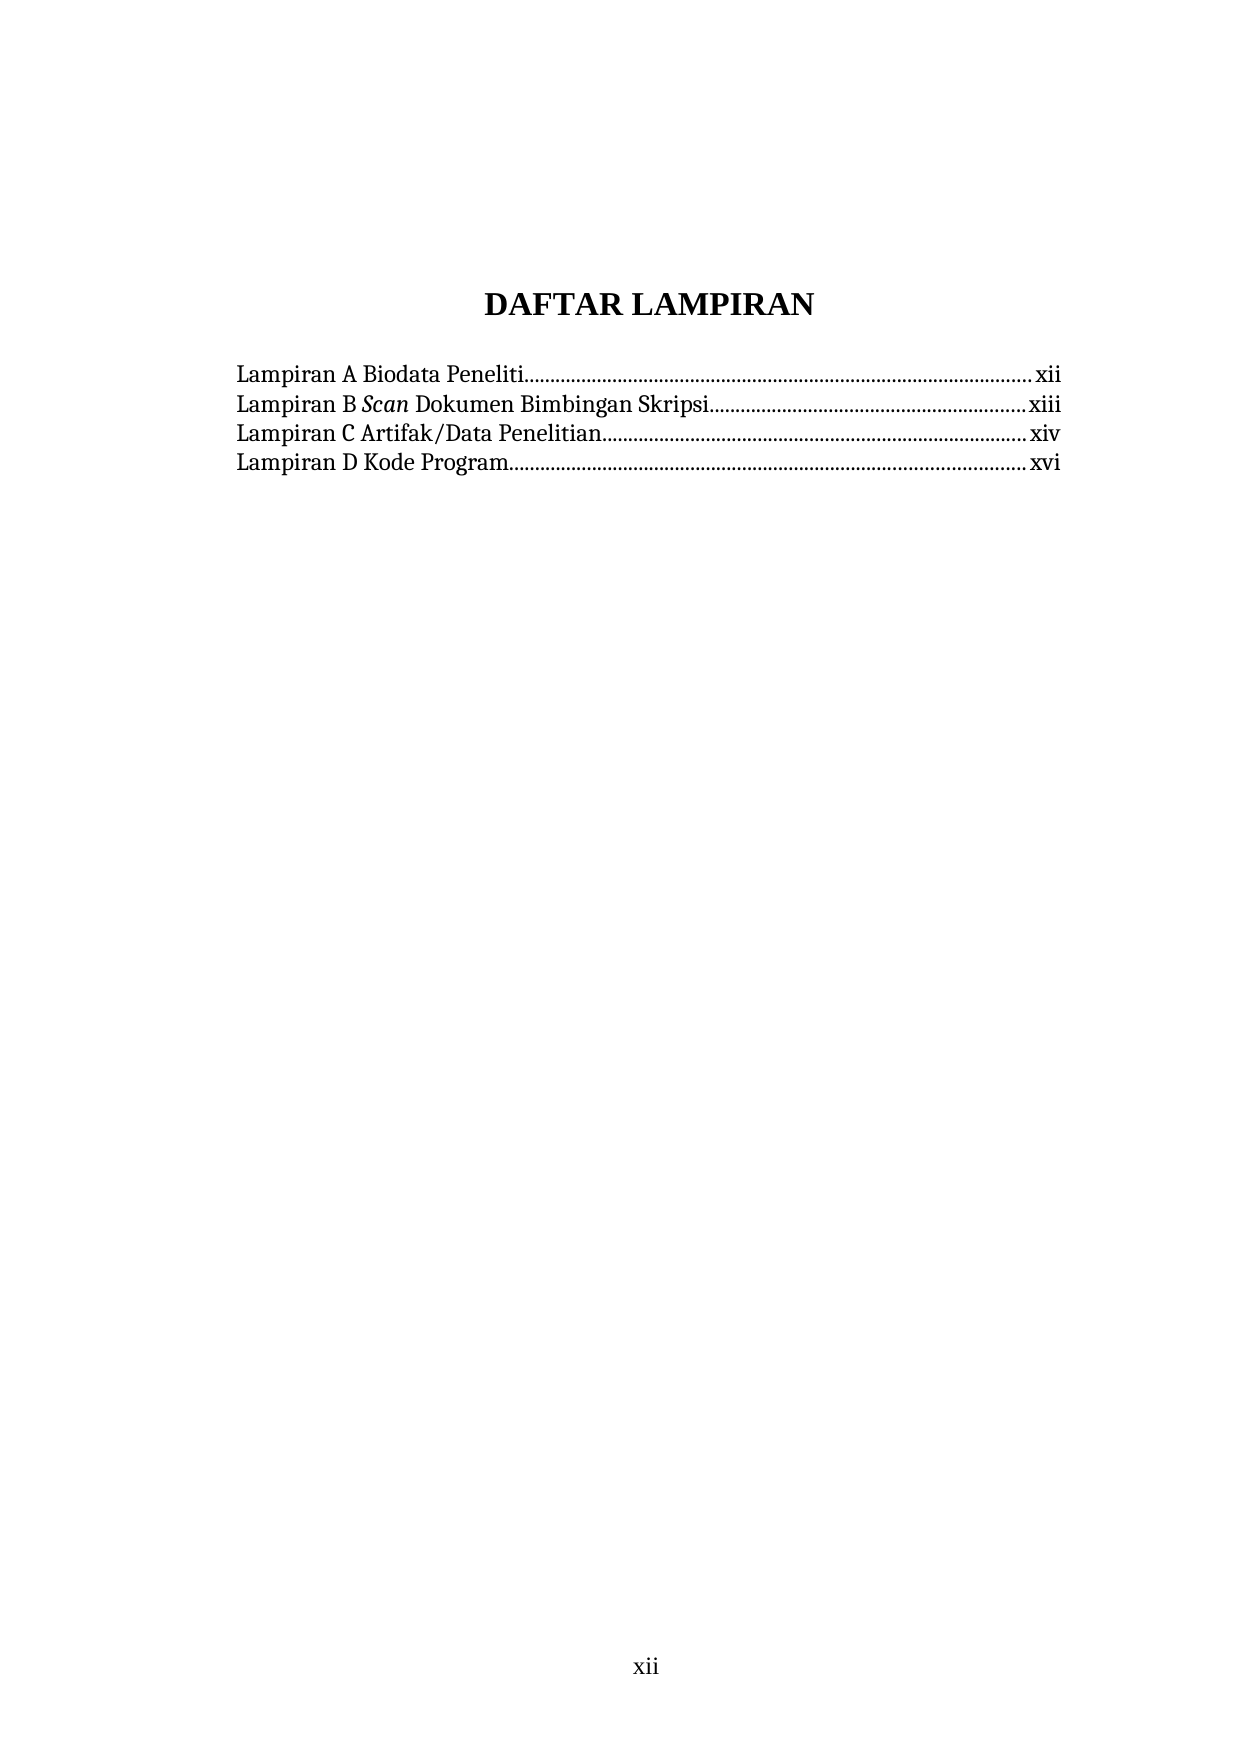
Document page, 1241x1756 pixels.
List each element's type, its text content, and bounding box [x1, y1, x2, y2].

subtitle DAFTAR LAMPIRAN [248, 284, 1051, 322]
text Lampiran A Biodata Peneliti xii [236, 360, 1086, 388]
text Lampiran D Kode Program xvi [236, 447, 1086, 476]
text Lampiran B Scan Dokumen Bimbingan Skripsi xiii [236, 389, 1086, 418]
text Lampiran C Artifak/Data Penelitian xiv [236, 418, 1086, 447]
